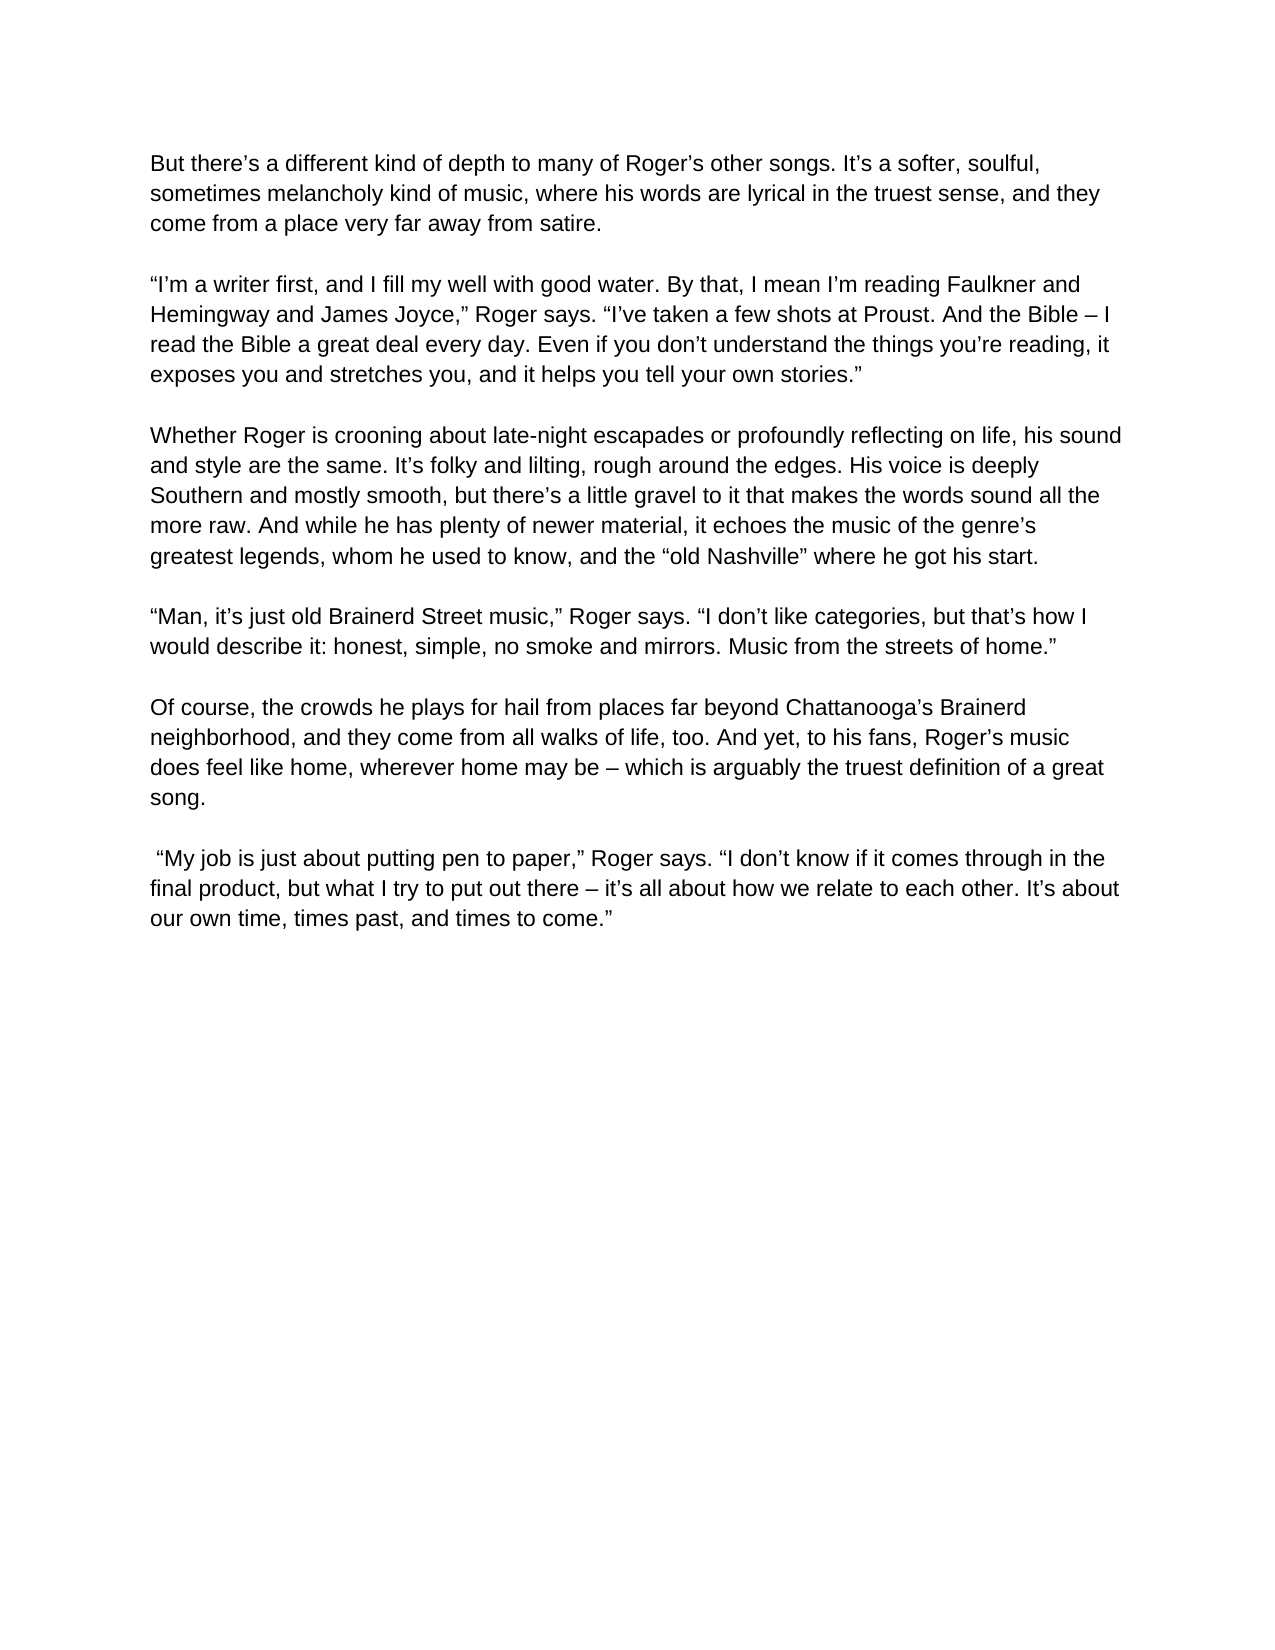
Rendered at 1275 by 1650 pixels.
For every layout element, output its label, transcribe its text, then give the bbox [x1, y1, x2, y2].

text But there’s a different kind of depth to many of Roger’s other songs. It’s a softer, soulful, sometimes melancholy kind of music, where his words are lyrical in the truest sense, and they come from a place very far away from satire. [150, 150, 1125, 237]
text “I’m a writer first, and I fill my well with good water. By that, I mean I’m reading Faulkner and Hemingway and James Joyce,” Roger says. “I’ve taken a few shots at Proust. And the Bible – I read the Bible a great deal every day. Even if you don’t understand the things you’re reading, it exposes you and stretches you, and it helps you tell your own stories.” [150, 271, 1125, 388]
text Of course, the crowds he plays for hail from places far beyond Chattanooga’s Brainerd neighborhood, and they come from all walks of life, too. And yet, to his fans, Roger’s music does feel like home, wherever home may be – which is arguably the truest definition of a great song. [150, 694, 1125, 811]
text “My job is just about putting pen to paper,” Roger says. “I don’t know if it comes through in the final product, but what I try to put out there – it’s all about how we relate to each other. It’s about our own time, times past, and times to come.” [150, 845, 1125, 932]
text Whether Roger is crooning about late-night escapades or profoundly reflecting on life, his sound and style are the same. It’s folky and lilting, rough around the edges. His voice is deeply Southern and mostly smooth, but there’s a little gravel to it that makes the words sound all the more raw. And while he has plenty of newer material, it echoes the music of the genre’s greatest legends, whom he used to know, and the “old Nashville” where he got his start. [150, 422, 1125, 569]
text “Man, it’s just old Brainerd Street music,” Roger says. “I don’t like categories, but that’s how I would describe it: honest, simple, no smoke and mirrors. Music from the streets of home.” [150, 603, 1125, 660]
